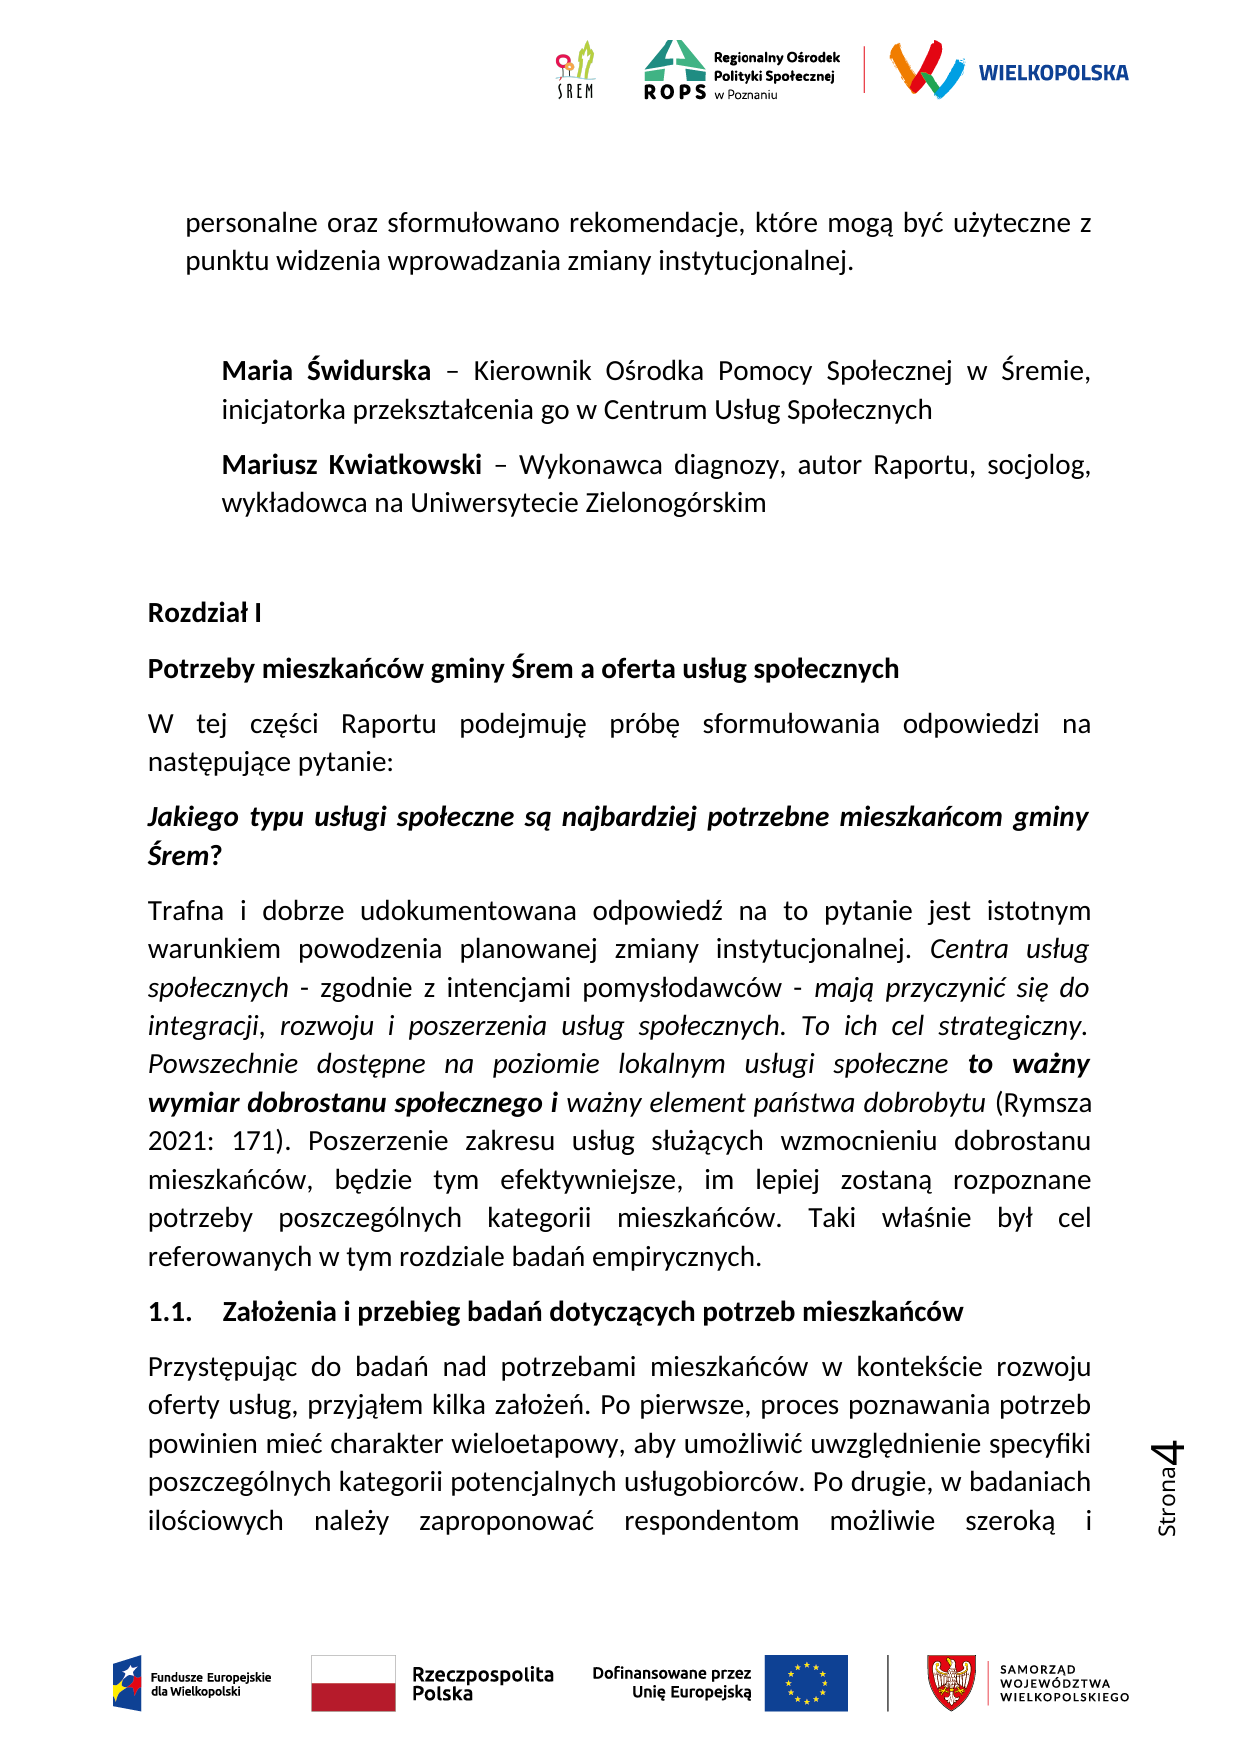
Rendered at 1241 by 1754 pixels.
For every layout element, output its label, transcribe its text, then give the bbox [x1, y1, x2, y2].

text Rozdział I [148, 594, 1093, 630]
text Maria Świdurska – Kierownik Ośrodka Pomocy Społecznej w Śremie, inicjatorka przekształcenia go w Centrum Usług Społecznych [221, 352, 1093, 426]
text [185, 204, 1093, 278]
text Jakiego typu usługi społeczne są najbardziej potrzebne mieszkańcom gminy Śrem? [148, 798, 1093, 872]
text Potrzeby mieszkańców gminy Śrem a oferta usług społecznych [148, 650, 1093, 685]
text W tej części Raportu podejmuję próbę sformułowania odpowiedzi na następujące pytanie: [148, 705, 1093, 779]
list Założenia i przebieg badań dotyczących potrzeb mieszkańców [148, 1293, 1093, 1328]
picture [1, 1624, 1239, 1744]
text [148, 1348, 1093, 1537]
text Trafna i dobrze udokumentowana odpowiedź na to pytanie jest istotnym warunkiem powodzenia planowanej zmiany instytucjonalnej. Centra usług społecznych - zgodnie z intencjami pomysłodawców - mają przyczynić się do integracji, rozwoju i poszerzenia usług społecznych. To ich cel strategiczny. Powszechnie dostępne na poziomie lokalnym usługi społeczne to ważny wymiar dobrostanu społecznego i ważny element państwa dobrobytu (Rymsza 2021: 171). Poszerzenie zakresu usług służących wzmocnieniu dobrostanu mieszkańców, będzie tym efektywniejsze, im lepiej zostaną rozpoznane potrzeby poszczególnych kategorii mieszkańców. Taki właśnie był cel referowanych w tym rozdziale badań empirycznych. [148, 892, 1093, 1273]
text Mariusz Kwiatkowski – Wykonawca diagnozy, autor Raportu, socjolog, wykładowca na Uniwersytecie Zielonogórskim [221, 446, 1093, 520]
picture [12, 10, 1238, 128]
